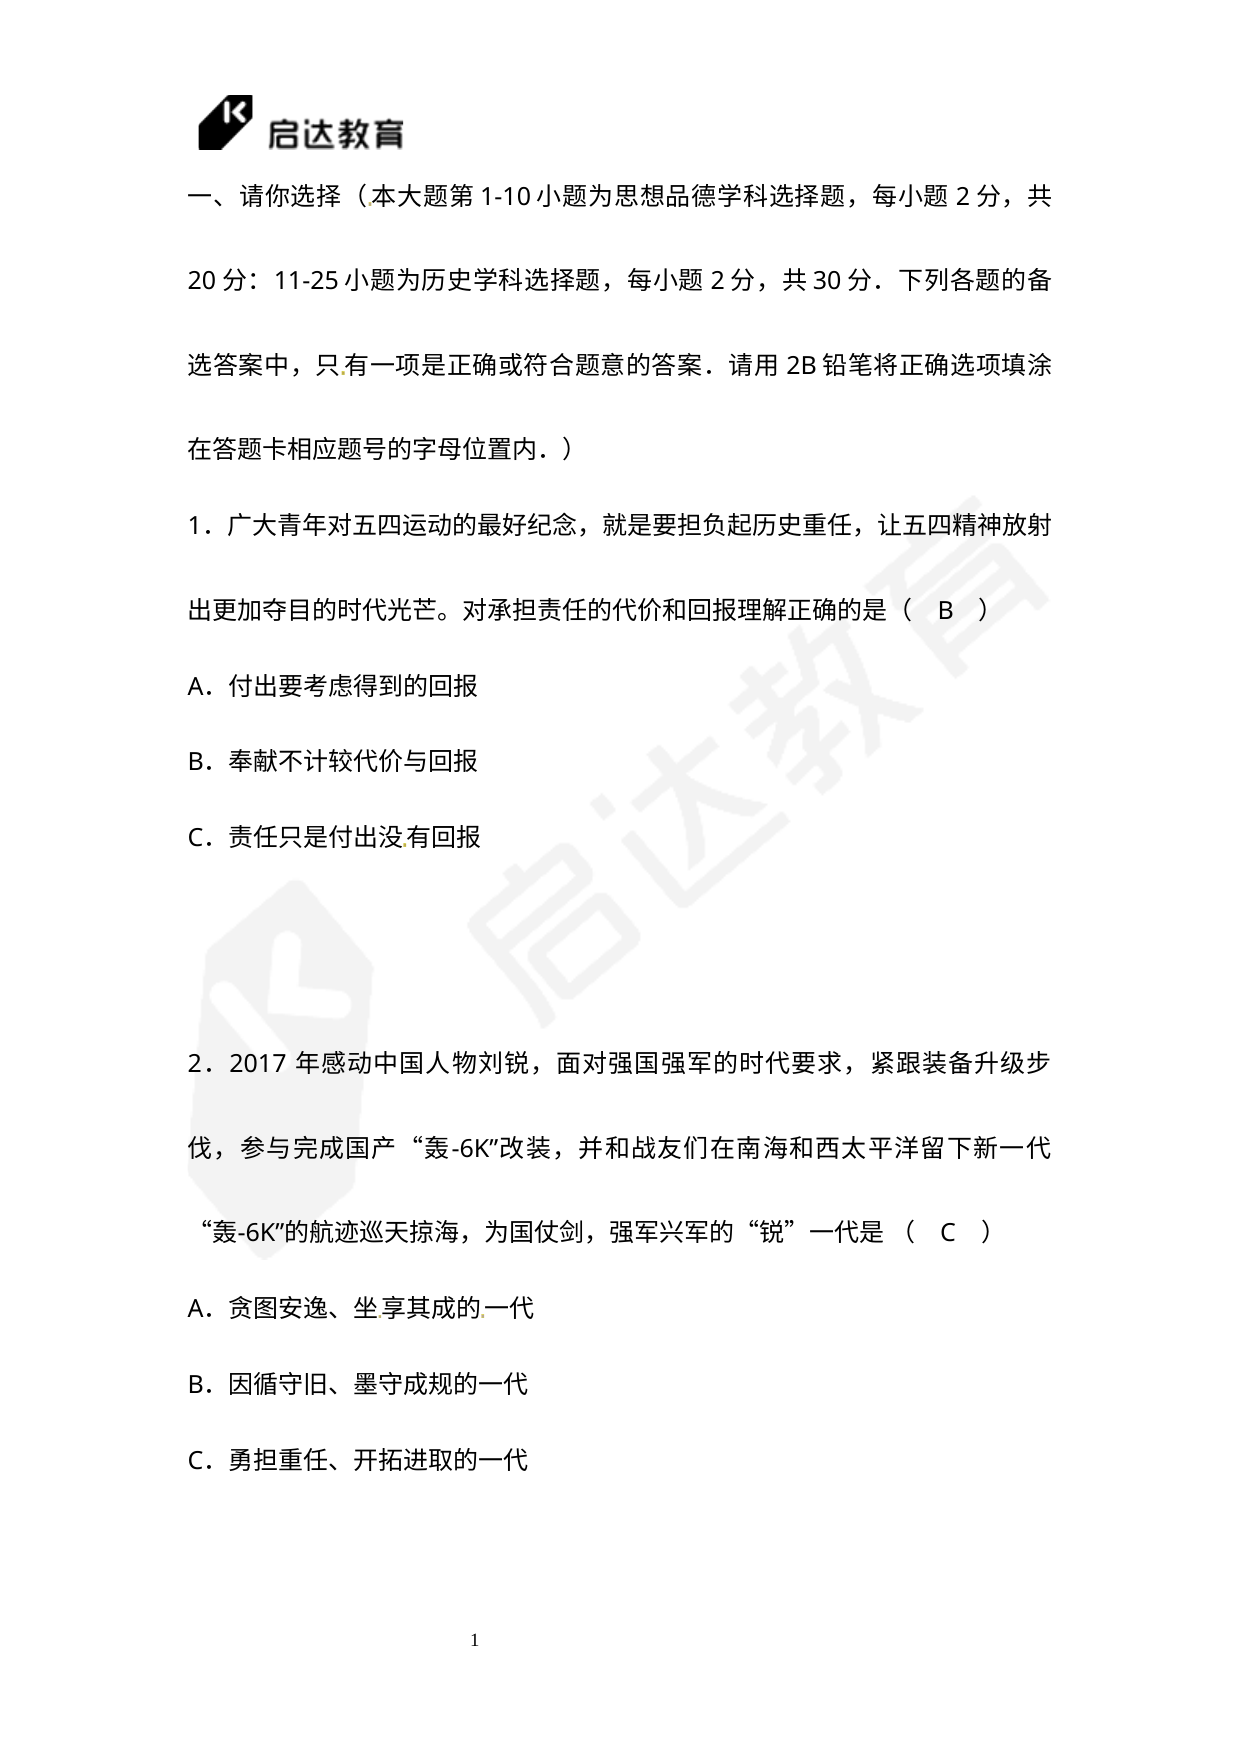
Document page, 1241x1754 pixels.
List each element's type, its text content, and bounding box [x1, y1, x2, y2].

text A．付出要考虑得到的回报 [187, 652, 1053, 717]
text 一、请你选择（本大题第1-10小题为思想品德学科选择题，每小题2分，共20分：11-25小题为历史学科选择题，每小题2分，共30分．下列各题的备选答案中，只有一项是正确或符合题意的答案．请用2B铅笔将正确选项填涂在答题卡相应题号的字母位置内．） [187, 162, 1053, 480]
text 1．广大青年对五四运动的最好纪念，就是要担负起历史重任，让五四精神放射出更加夺目的时代光芒。对承担责任的代价和回报理解正确的是（ B ） [187, 491, 1053, 641]
text A．贪图安逸、坐享其成的一代 [187, 1274, 1053, 1339]
text B．因循守旧、墨守成规的一代 [187, 1350, 1053, 1415]
text 2．2017 年感动中国人物刘锐，面对强国强军的时代要求，紧跟装备升级步伐，参与完成国产“轰-6K”改装，并和战友们在南海和西太平洋留下新一代“轰-6K”的航迹巡天掠海，为国仗剑，强军兴军的“锐”一代是 （ C ） [187, 1029, 1053, 1263]
picture [198, 95, 404, 150]
text C．勇担重任、开拓进取的一代 [187, 1426, 1053, 1491]
text C．责任只是付出没有回报 [187, 803, 1053, 868]
text B．奉献不计较代价与回报 [187, 727, 1053, 792]
